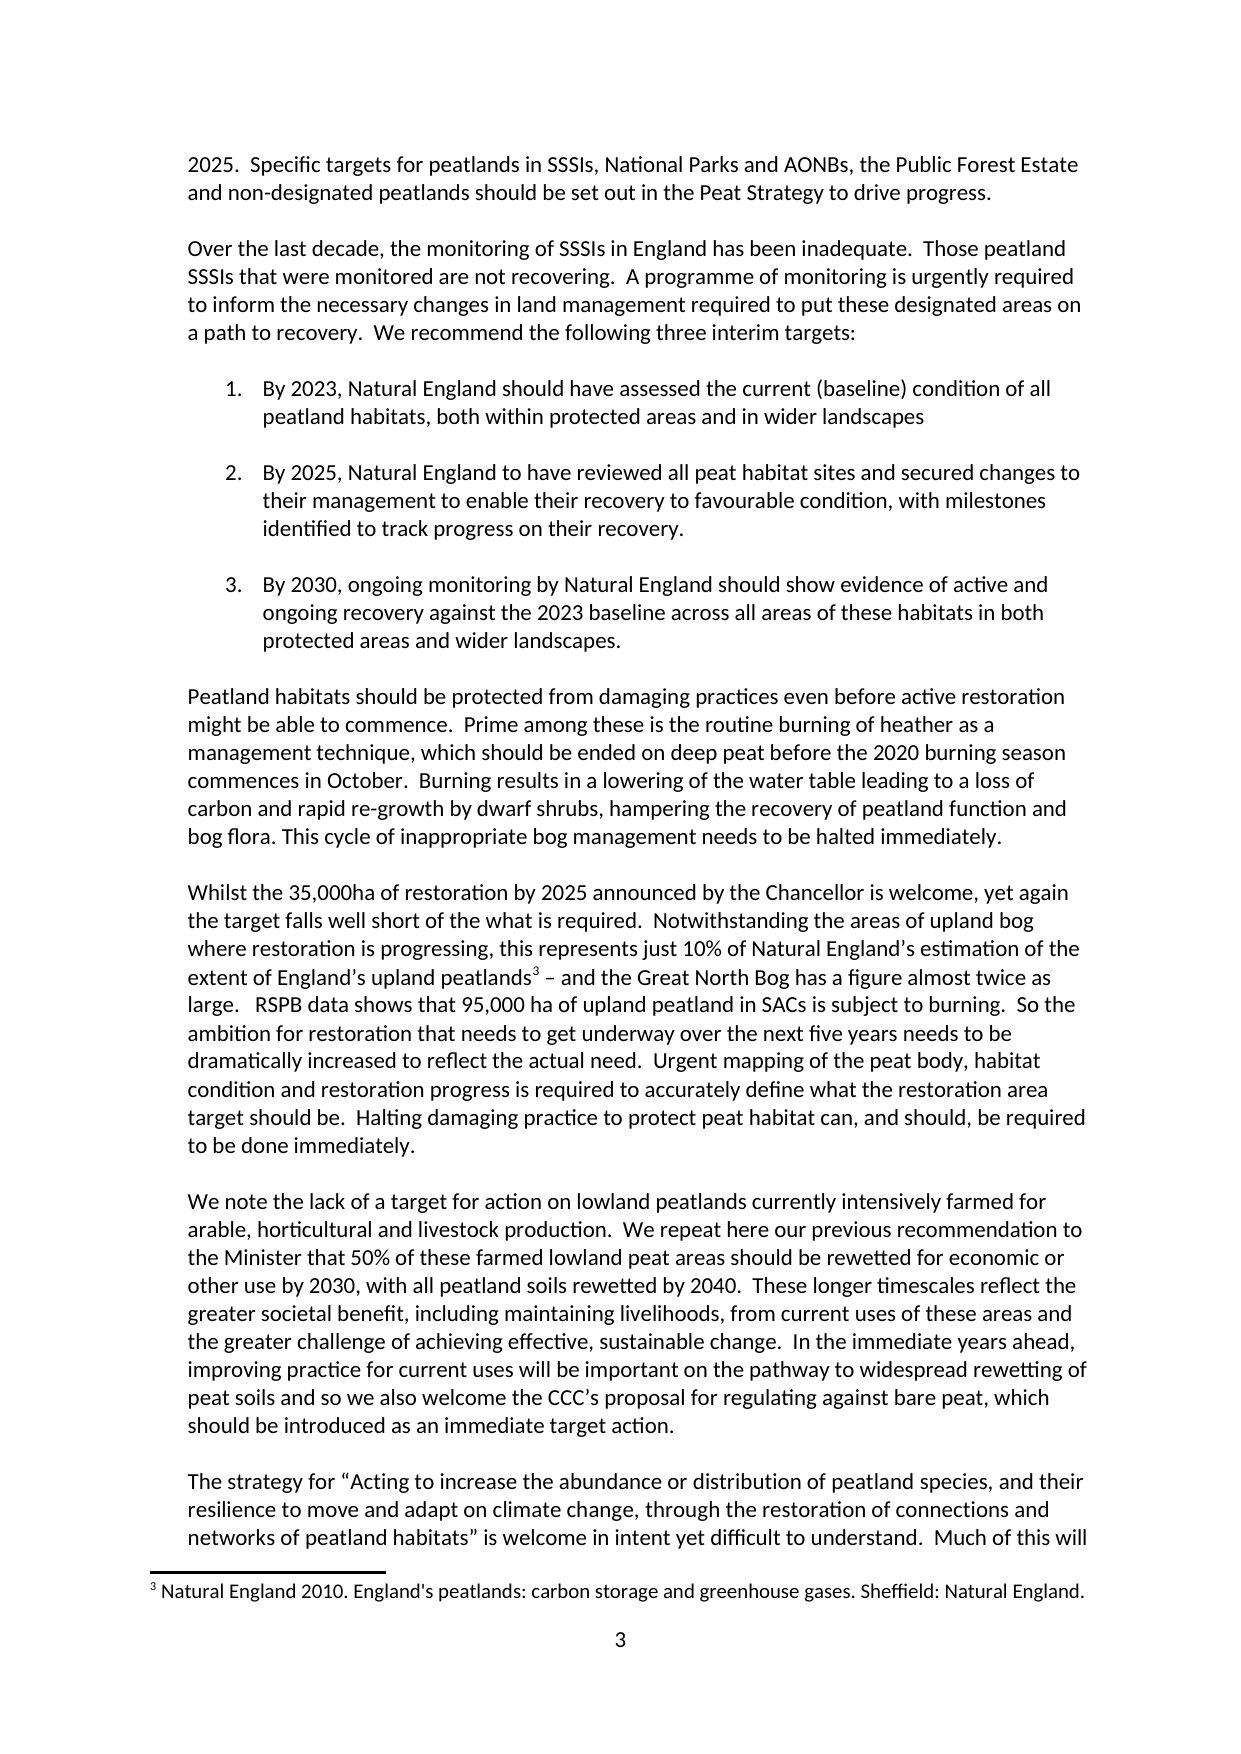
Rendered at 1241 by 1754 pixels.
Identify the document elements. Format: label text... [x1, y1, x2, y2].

text Over the last decade, the monitoring of SSSIs in England has been inadequate. Those peatland SSSIs that were monitored are not recovering. A programme of monitoring is urgently required to inform the necessary changes in land management required to put these designated areas on a path to recovery. We recommend the following three interim targets: [187, 234, 1090, 346]
list By 2025, Natural England to have reviewed all peat habitat sites and secured changes to their management to enable their recovery to favourable condition, with milestones identified to track progress on their recovery. [225, 458, 1090, 542]
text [187, 1467, 1090, 1551]
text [187, 150, 1090, 206]
text Whilst the 35,000ha of restoration by 2025 announced by the Chancellor is welcome, yet again the target falls well short of the what is required. Notwithstanding the areas of upland bog where restoration is progressing, this represents just 10% of Natural England’s estimation of the extent of England’s upland peatlands – and the Great North Bog has a figure almost twice as large. RSPB data shows that 95,000 ha of upland peatland in SACs is subject to burning. So the ambition for restoration that needs to get underway over the next five years needs to be dramatically increased to reflect the actual need. Urgent mapping of the peat body, habitat condition and restoration progress is required to accurately define what the restoration area target should be. Halting damaging practice to protect peat habitat can, and should, be required to be done immediately. [187, 878, 1090, 1159]
text Peatland habitats should be protected from damaging practices even before active restoration might be able to commence. Prime among these is the routine burning of heather as a management technique, which should be ended on deep peat before the 2020 burning season commences in October. Burning results in a lowering of the water table leading to a loss of carbon and rapid re-growth by dwarf shrubs, hampering the recovery of peatland function and bog flora. This cycle of inappropriate bog management needs to be halted immediately. [187, 682, 1090, 851]
text We note the lack of a target for action on lowland peatlands currently intensively farmed for arable, horticultural and livestock production. We repeat here our previous recommendation to the Minister that 50% of these farmed lowland peat areas should be rewetted for economic or other use by 2030, with all peatland soils rewetted by 2040. These longer timescales reflect the greater societal benefit, including maintaining livelihoods, from current uses of these areas and the greater challenge of achieving effective, sustainable change. In the immediate years ahead, improving practice for current uses will be important on the pathway to widespread rewetting of peat soils and so we also welcome the CCC’s proposal for regulating against bare peat, which should be introduced as an immediate target action. [187, 1187, 1090, 1439]
list By 2023, Natural England should have assessed the current (baseline) condition of all peatland habitats, both within protected areas and in wider landscapes [225, 374, 1090, 430]
list By 2030, ongoing monitoring by Natural England should show evidence of active and ongoing recovery against the 2023 baseline across all areas of these habitats in both protected areas and wider landscapes. [225, 570, 1090, 654]
